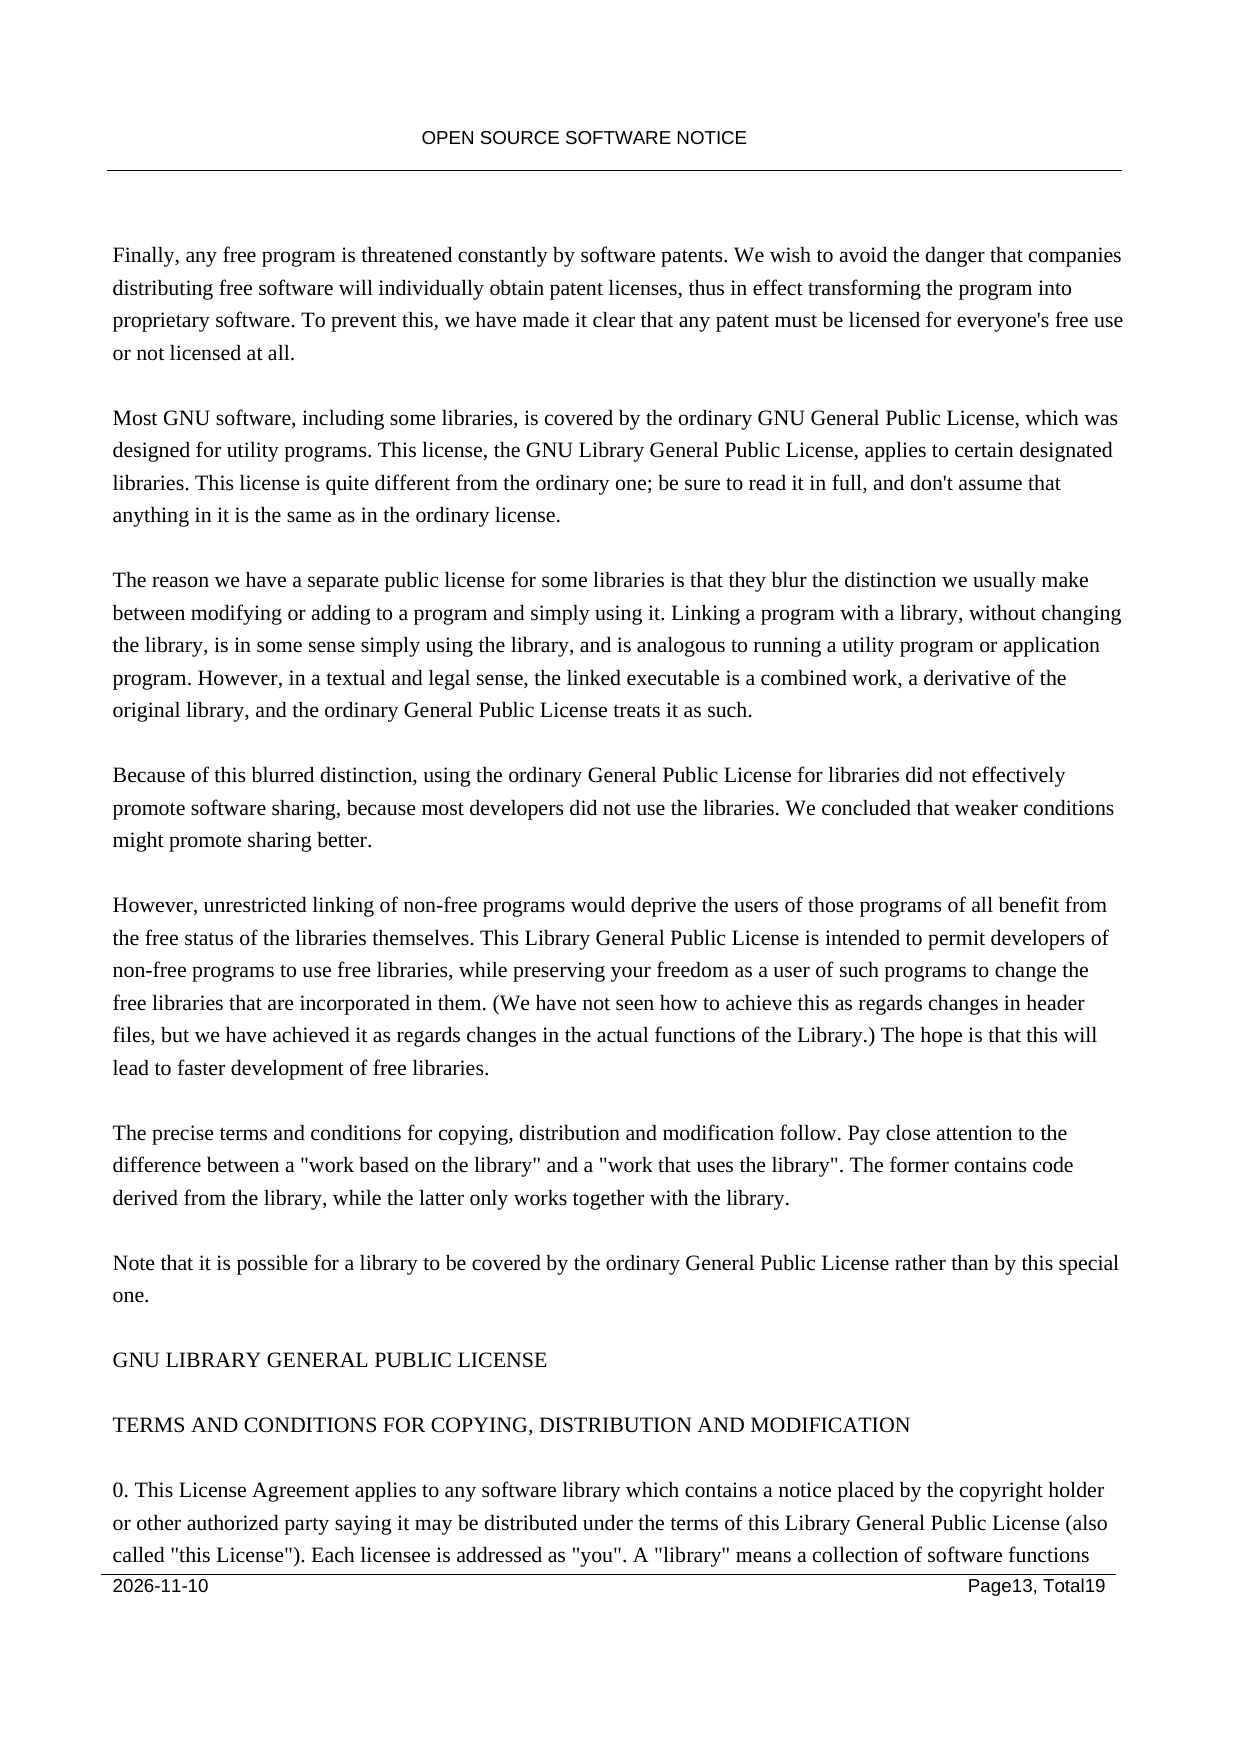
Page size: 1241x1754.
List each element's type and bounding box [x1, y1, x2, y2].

text [112, 206, 1128, 1571]
